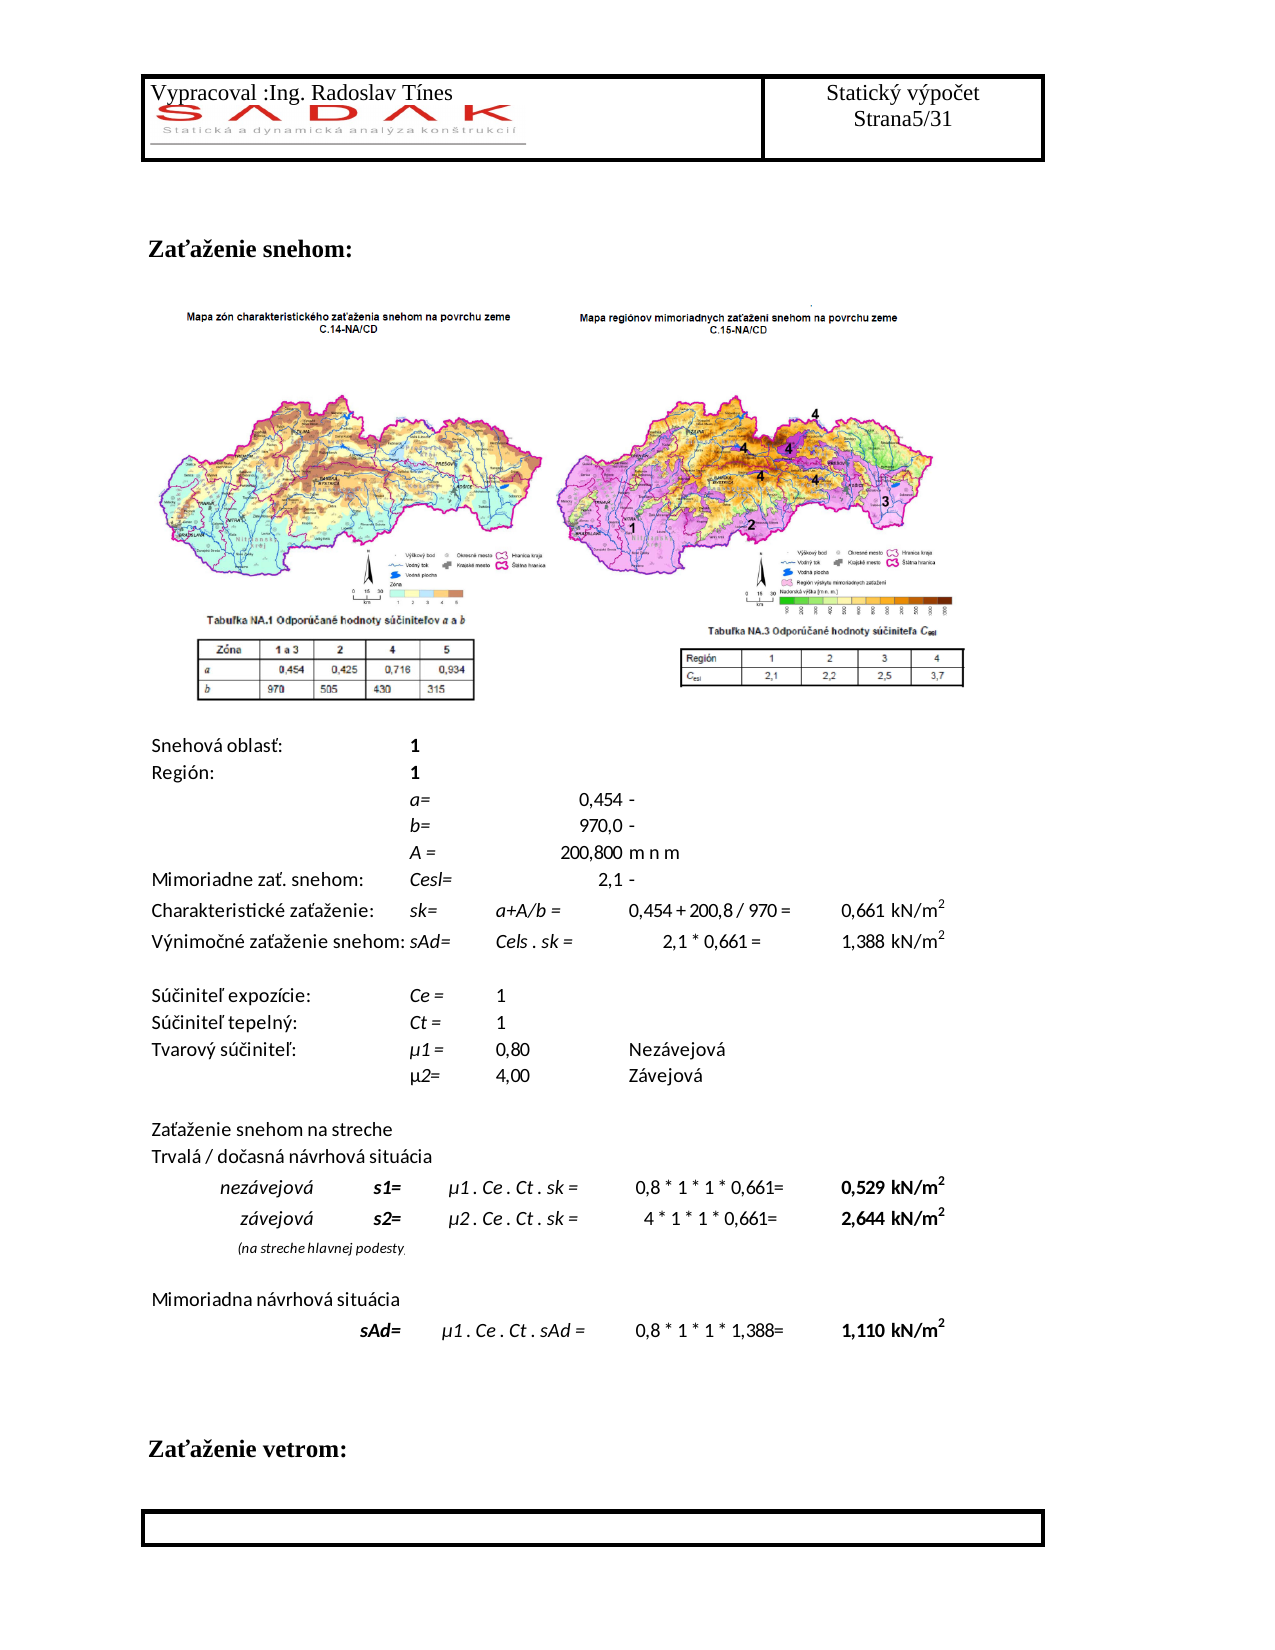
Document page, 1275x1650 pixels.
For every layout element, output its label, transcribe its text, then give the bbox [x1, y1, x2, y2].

text Zaťaženie snehom: [148, 234, 1127, 263]
text Zaťaženie vetrom: [148, 1434, 1127, 1462]
picture [150, 105, 527, 145]
